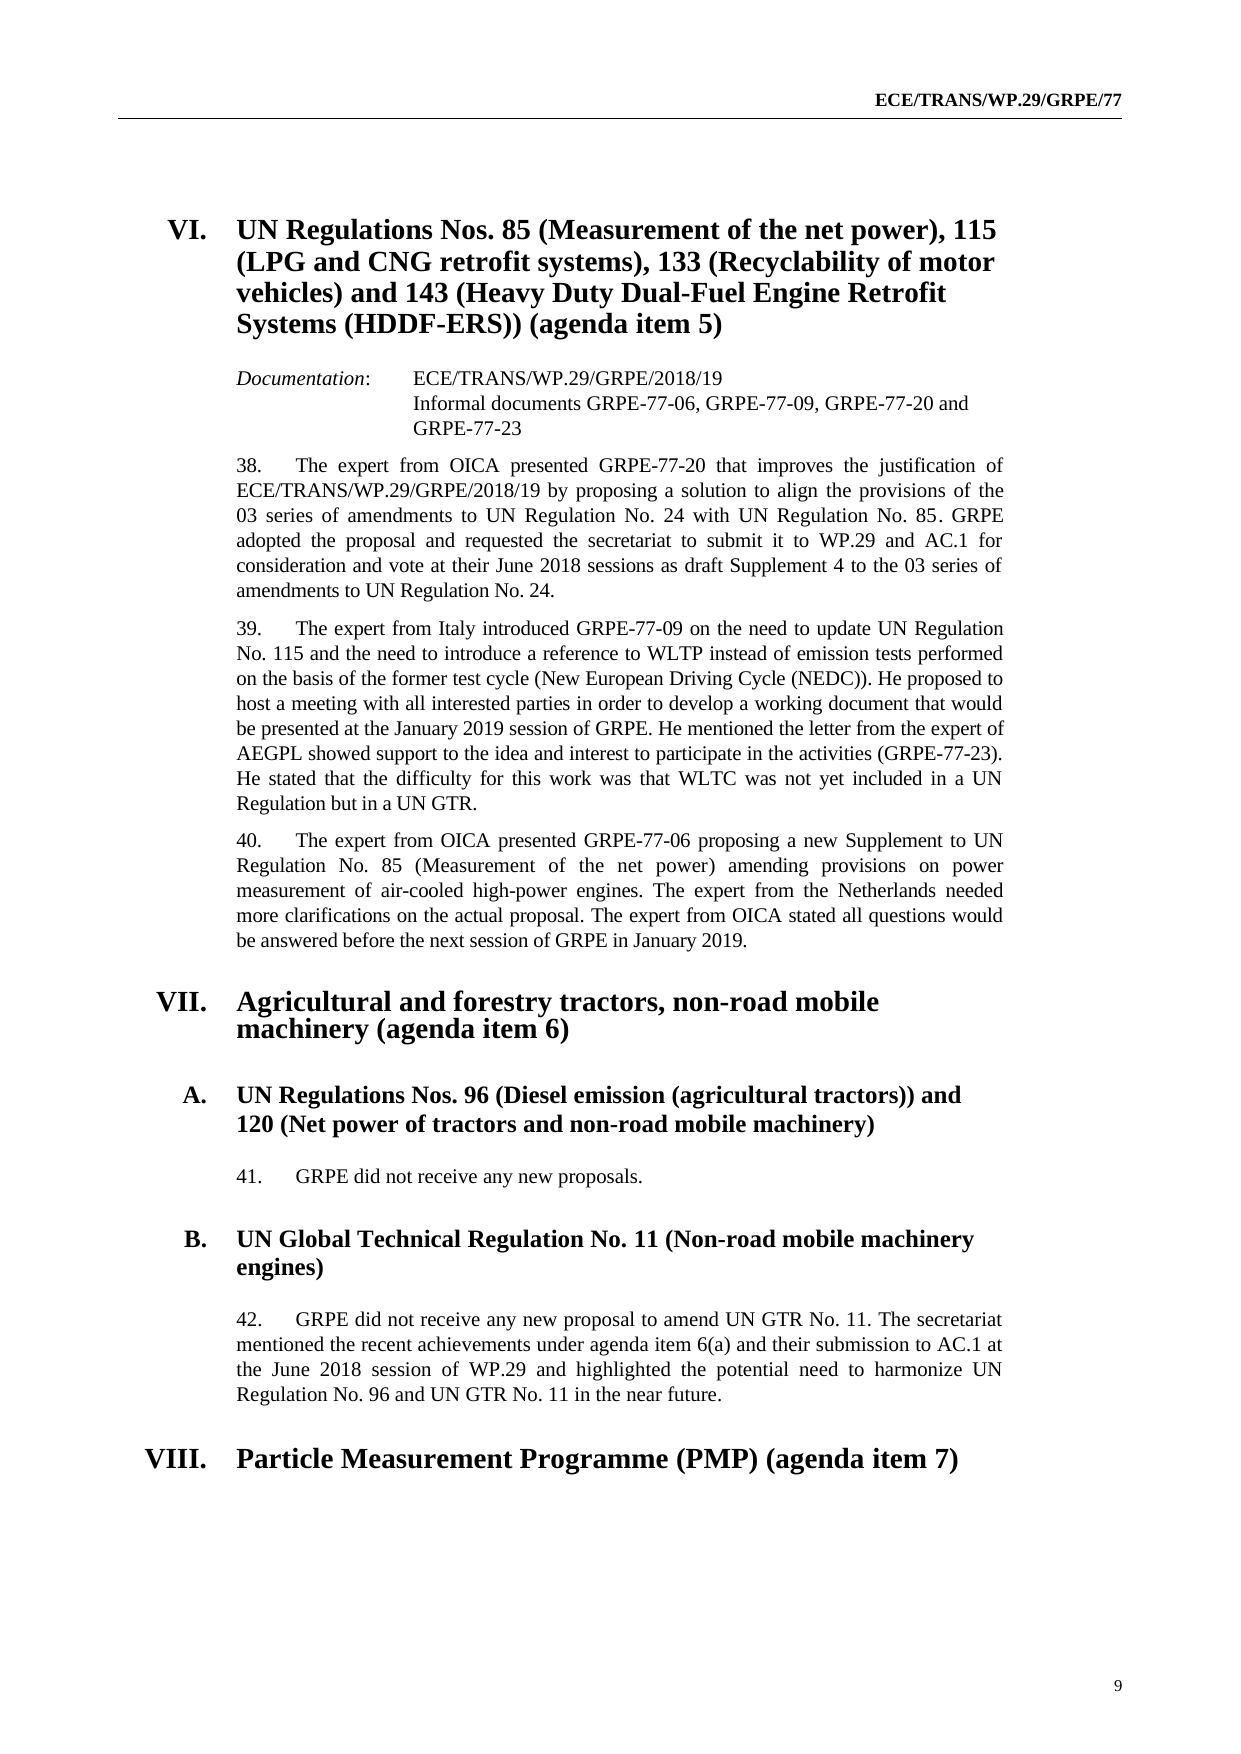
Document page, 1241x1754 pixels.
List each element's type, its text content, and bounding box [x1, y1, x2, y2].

text Documentation: ECE/TRANS/WP.29/GRPE/2018/19 Informal documents GRPE-77-06, GRPE-77-09, GRPE-77-20 and GRPE-77-23 [236, 365, 1004, 440]
text VII. Agricultural and forestry tractors, non-road mobile machinery (agenda item 6) [118, 990, 1004, 1044]
text 42. GRPE did not receive any new proposal to amend UN GTR No. 11. The secretariat mentioned the recent achievements under agenda item 6(a) and their submission to AC.1 at the June 2018 session of WP.29 and highlighted the potential need to harmonize UN Regulation No. 96 and UN GTR No. 11 in the near future. [236, 1306, 1004, 1406]
text 39. The expert from Italy introduced GRPE-77-09 on the need to update UN Regulation No. 115 and the need to introduce a reference to WLTP instead of emission tests performed on the basis of the former test cycle (New European Driving Cycle (NEDC)). He proposed to host a meeting with all interested parties in order to develop a working document that would be presented at the January 2019 session of GRPE. He mentioned the letter from the expert of AEGPL showed support to the idea and interest to participate in the activities (GRPE-77-23). He stated that the difficulty for this work was that WLTC was not yet included in a UN Regulation but in a UN GTR. [236, 615, 1004, 815]
text A. UN Regulations Nos. 96 (Diesel emission (agricultural tractors)) and 120 (Net power of tractors and non-road mobile machinery) [118, 1081, 1004, 1138]
text 41. GRPE did not receive any new proposals. [236, 1163, 1004, 1188]
text VI. UN Regulations Nos. 85 (Measurement of the net power), 115 (LPG and CNG retrofit systems), 133 (Recyclability of motor vehicles) and 143 (Heavy Duty Dual-Fuel Engine Retrofit Systems (HDDF-ERS)) (agenda item 5) [118, 215, 1004, 340]
text VIII. Particle Measurement Programme (PMP) (agenda item 7) [118, 1444, 1004, 1475]
text B. UN Global Technical Regulation No. 11 (Non-road mobile machinery engines) [118, 1225, 1004, 1281]
text 40. The expert from OICA presented GRPE-77-06 proposing a new Supplement to UN Regulation No. 85 (Measurement of the net power) amending provisions on power measurement of air-cooled high-power engines. The expert from the Netherlands needed more clarifications on the actual proposal. The expert from OICA stated all questions would be answered before the next session of GRPE in January 2019. [236, 827, 1004, 952]
text 38. The expert from OICA presented GRPE-77-20 that improves the justification of ECE/TRANS/WP.29/GRPE/2018/19 by proposing a solution to align the provisions of the 03 series of amendments to UN Regulation No. 24 with UN Regulation No. 85. GRPE adopted the proposal and requested the secretariat to submit it to WP.29 and AC.1 for consideration and vote at their June 2018 sessions as draft Supplement 4 to the 03 series of amendments to UN Regulation No. 24. [236, 452, 1004, 602]
